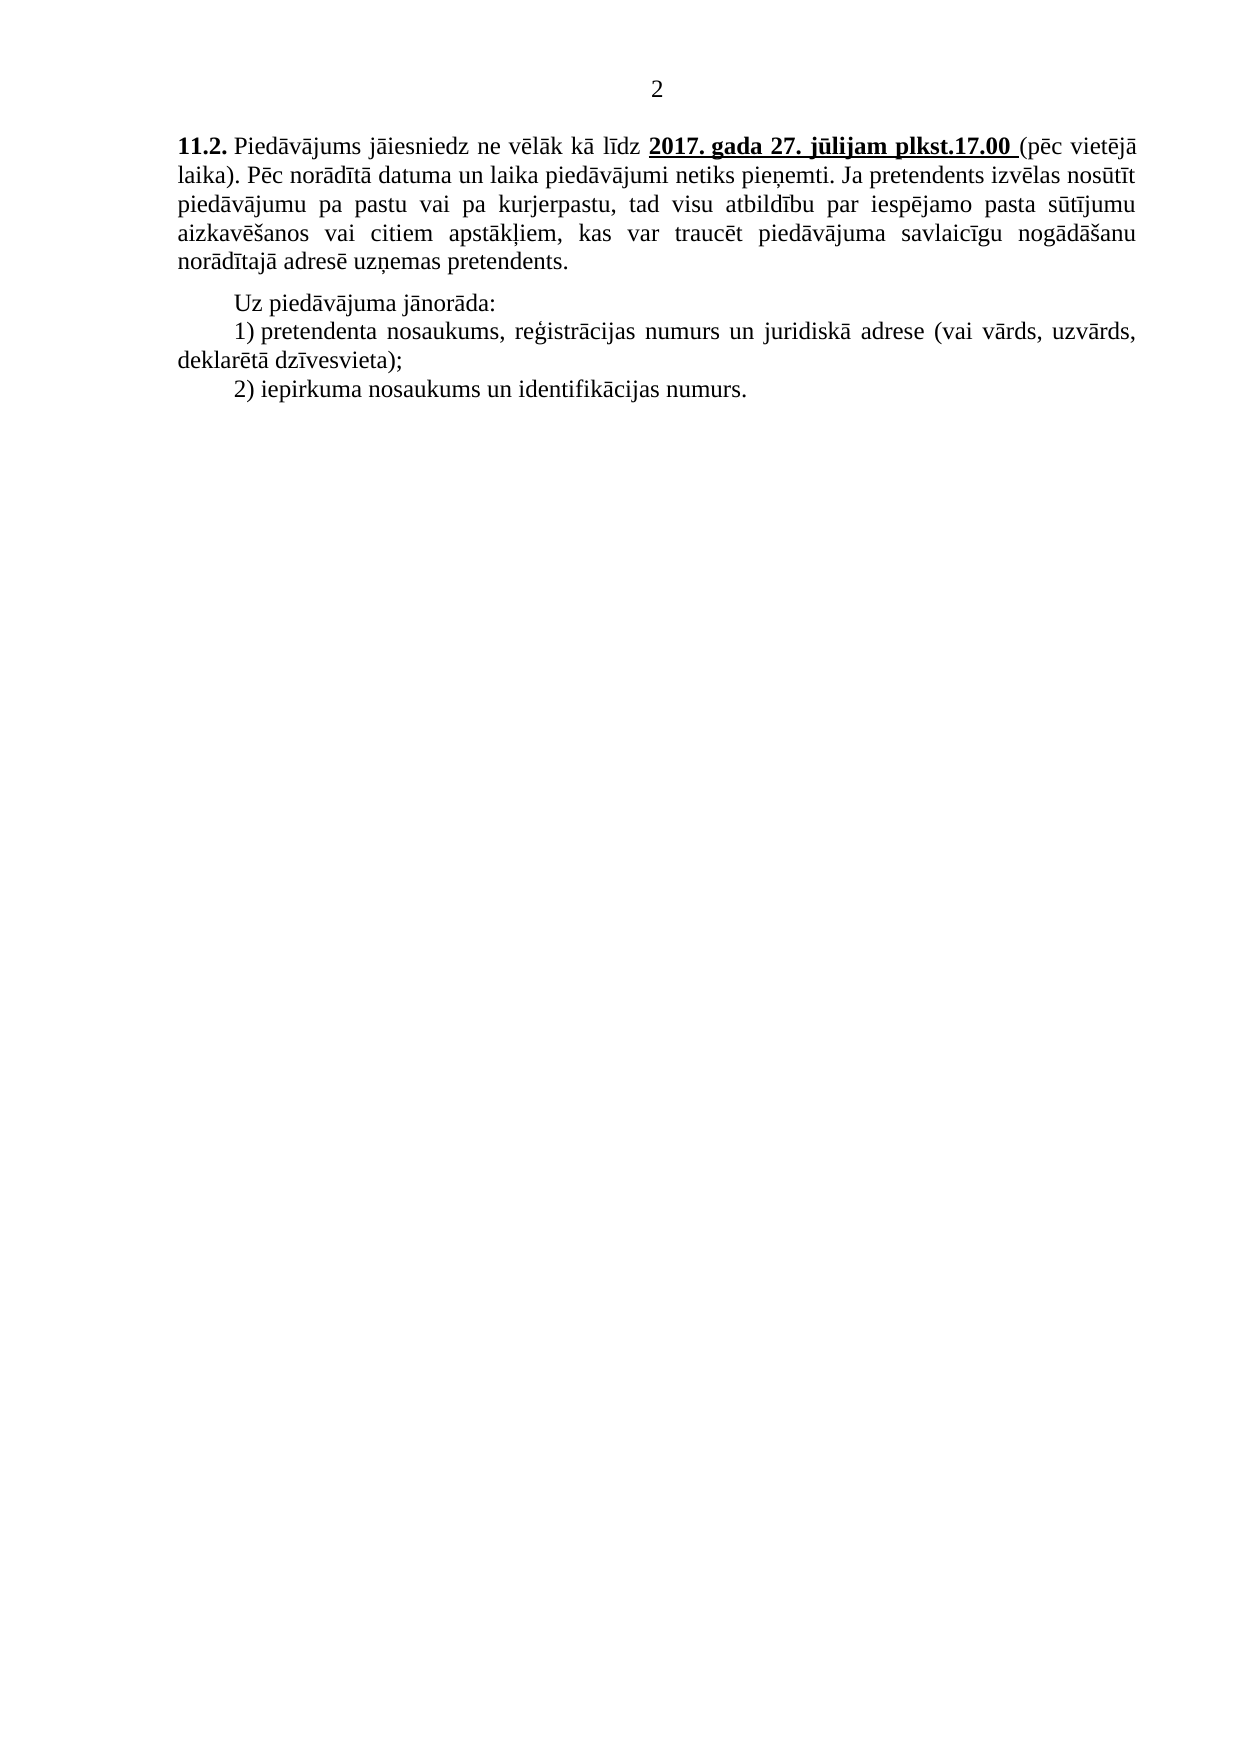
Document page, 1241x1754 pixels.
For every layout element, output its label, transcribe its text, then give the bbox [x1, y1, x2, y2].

text 11.2. Piedāvājums jāiesniedz ne vēlāk kā līdz 2017. gada 27. jūlijam plkst.17.00 (pēc vietējā laika). Pēc norādītā datuma un laika piedāvājumi netiks pieņemti. Ja pretendents izvēlas nosūtīt piedāvājumu pa pastu vai pa kurjerpastu, tad visu atbildību par iespējamo pasta sūtījumu aizkavēšanos vai citiem apstākļiem, kas var traucēt piedāvājuma savlaicīgu nogādāšanu norādītajā adresē uzņemas pretendents. [177, 131, 1137, 275]
text 1) pretendenta nosaukums, reģistrācijas numurs un juridiskā adrese (vai vārds, uzvārds, deklarētā dzīvesvieta); [177, 316, 1137, 374]
text 2) iepirkuma nosaukums un identifikācijas numurs. [233, 374, 1137, 403]
text Uz piedāvājuma jānorāda: [177, 288, 1137, 316]
